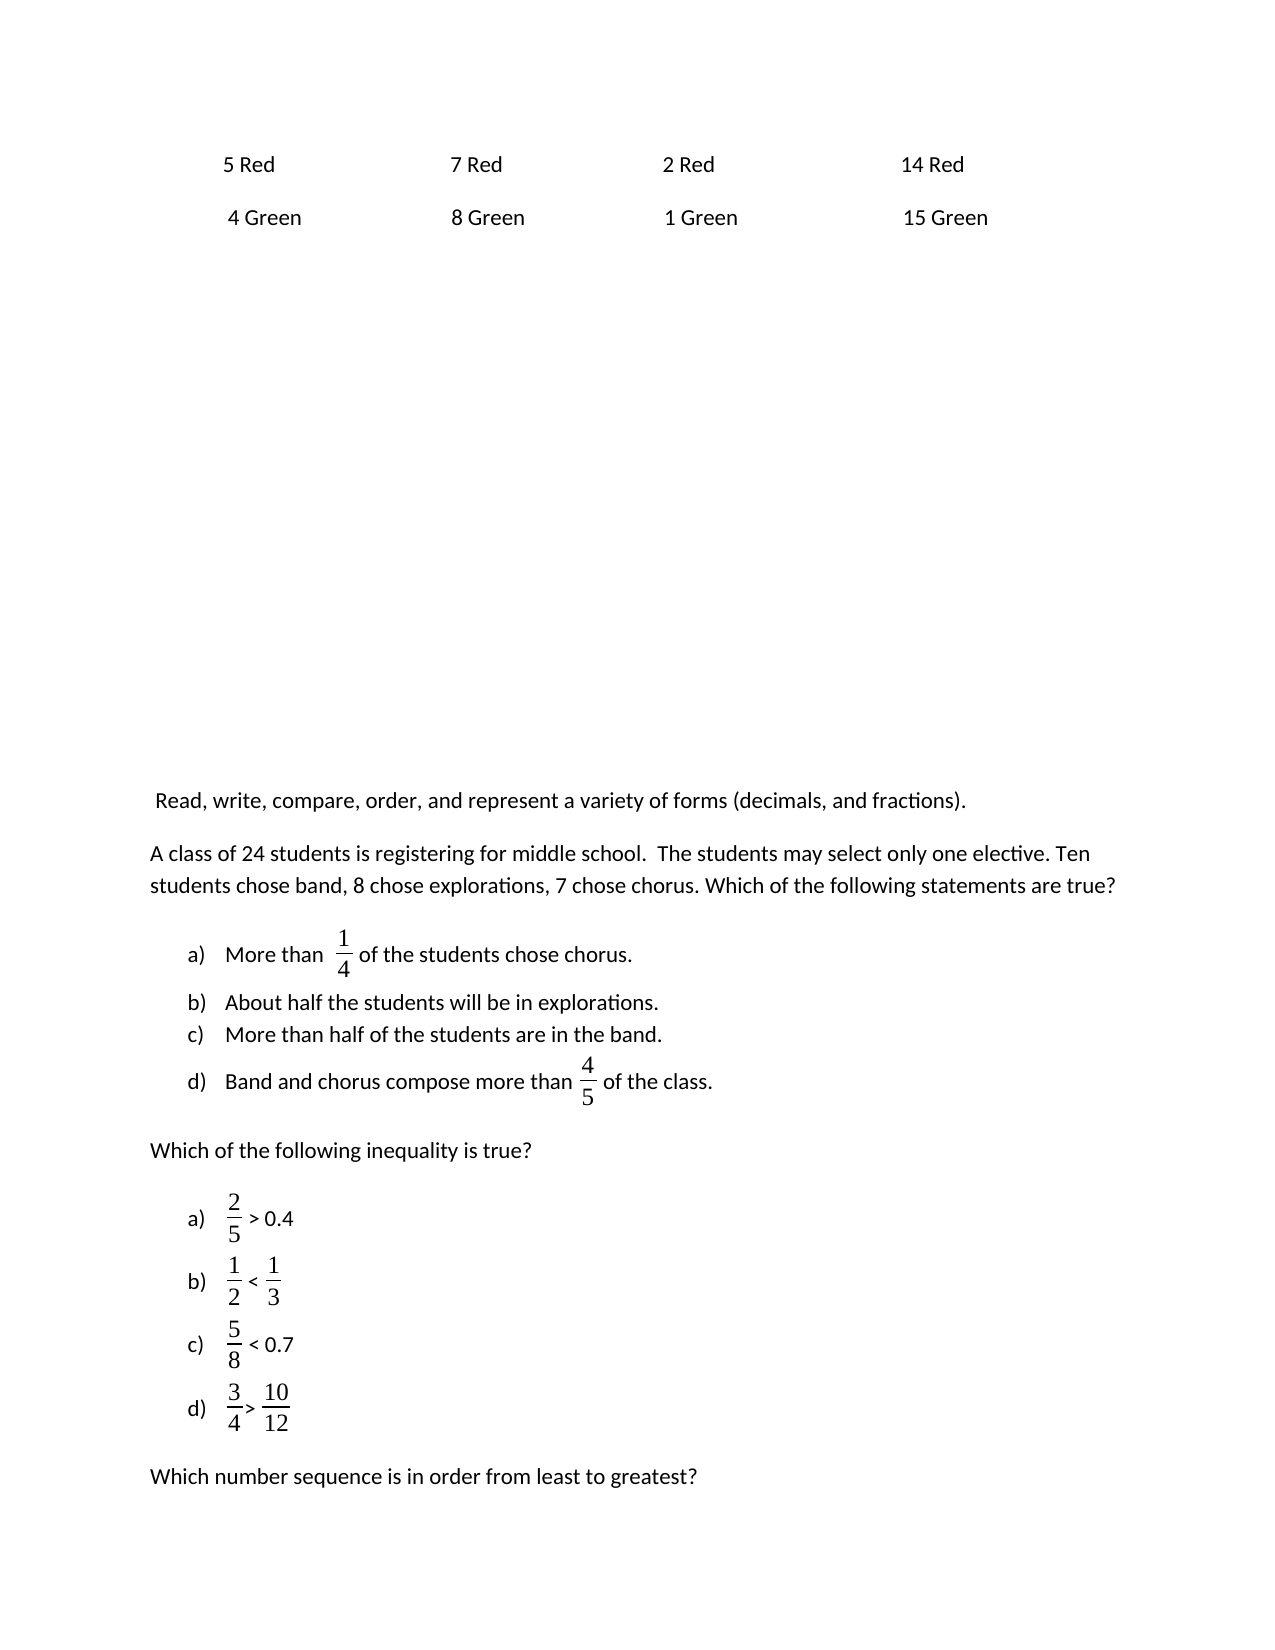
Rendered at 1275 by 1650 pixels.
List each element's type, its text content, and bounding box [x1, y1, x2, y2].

text Which number sequence is in order from least to greatest? [150, 1462, 1125, 1490]
text 4 Green 8 Green 1 Green 15 Green [197, 203, 1125, 231]
text 5 Red 7 Red 2 Red 14 Red [197, 150, 1125, 178]
list About half the students will be in explorations. [187, 988, 1125, 1016]
list Band and chorus compose more than of the class. [187, 1052, 1125, 1111]
list > [187, 1378, 1125, 1437]
list < [187, 1252, 1125, 1311]
list > 0.4 [187, 1189, 1125, 1248]
list More than of the students chose chorus. [187, 924, 1125, 983]
text Read, write, compare, order, and represent a variety of forms (decimals, and fractions). [150, 786, 1125, 814]
list More than half of the students are in the band. [187, 1020, 1125, 1048]
list < 0.7 [187, 1315, 1125, 1374]
text A class of 24 students is registering for middle school. The students may select only one elective. Ten students chose band, 8 chose explorations, 7 chose chorus. Which of the following statements are true? [150, 839, 1125, 899]
text Which of the following inequality is true? [150, 1136, 1125, 1164]
